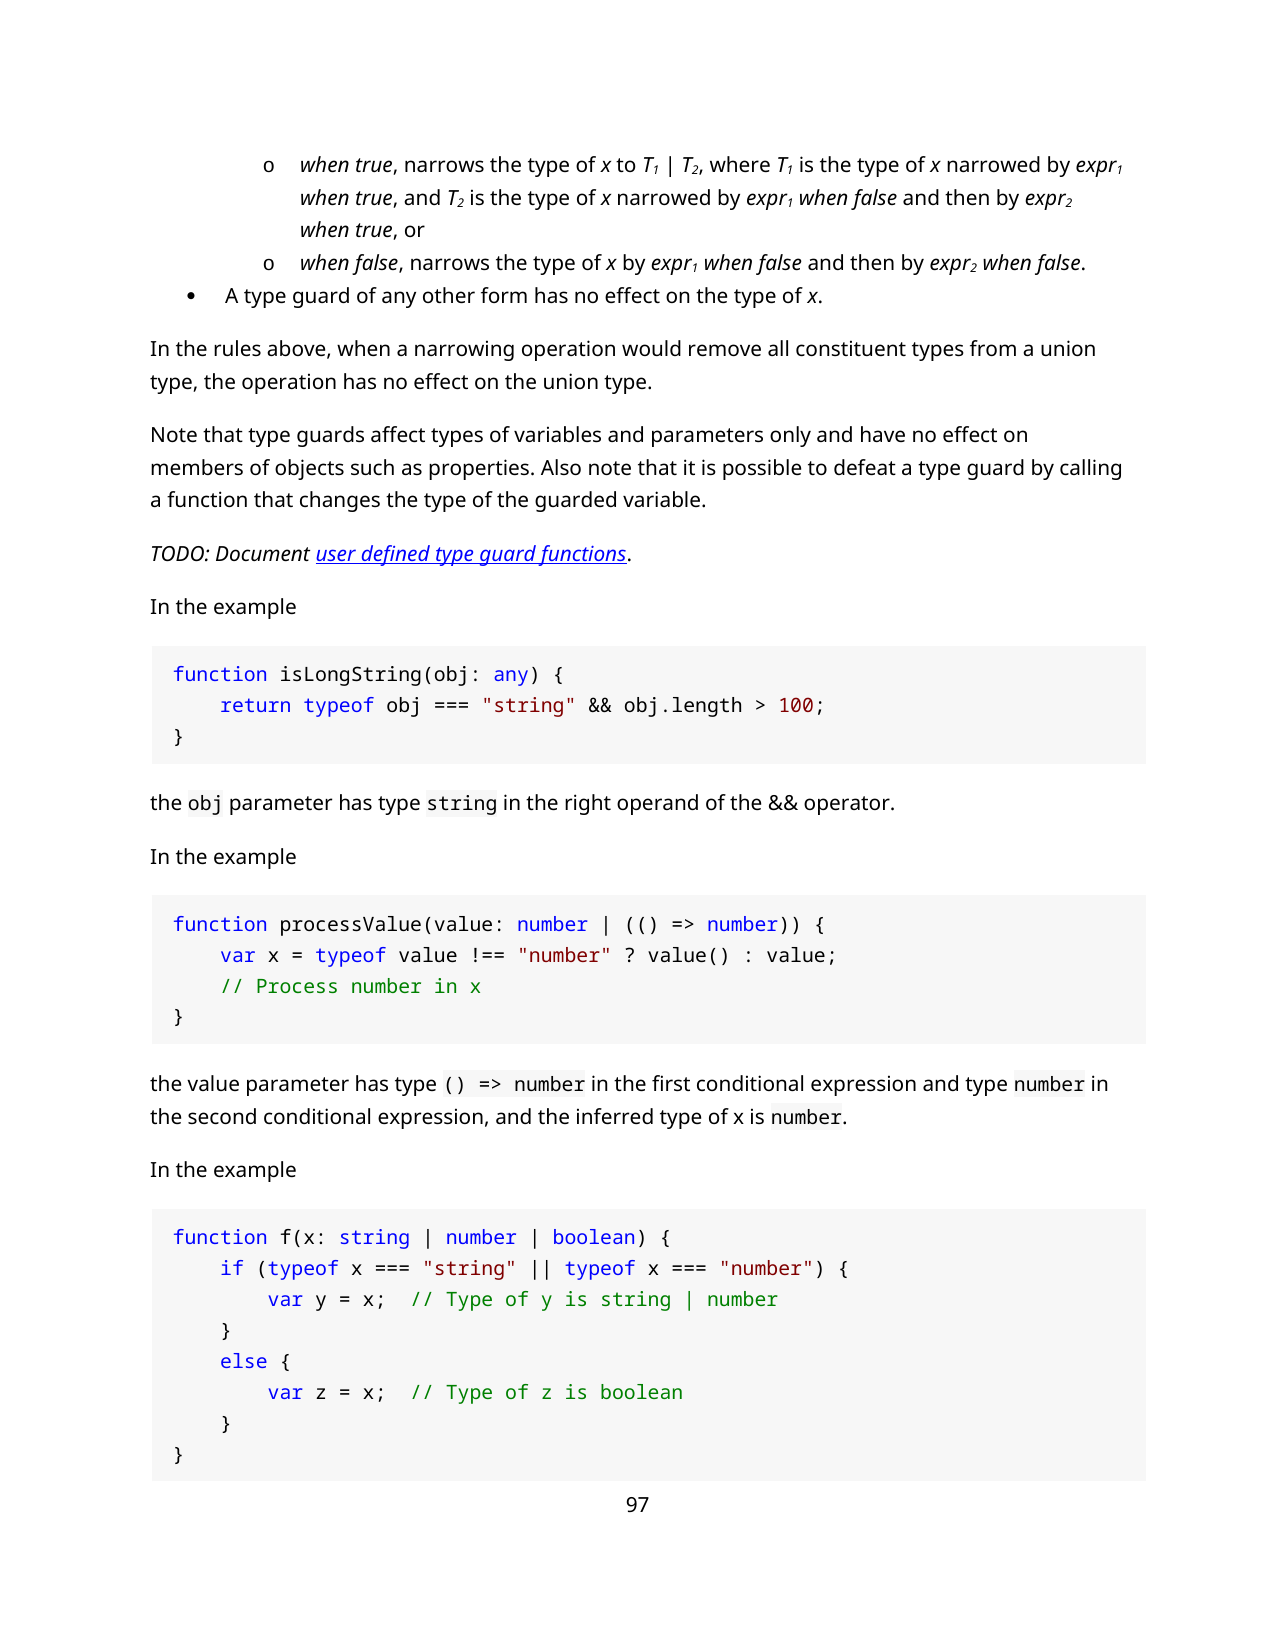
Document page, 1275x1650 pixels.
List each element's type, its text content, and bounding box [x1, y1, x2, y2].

text In the example [150, 842, 1125, 870]
text In the example [150, 1155, 1125, 1184]
text function isLongString(obj: any) { return typeof obj === "string" && obj.length > 100; } [164, 658, 1133, 751]
text function processValue(value: number | (() => number)) { var x = typeof value !== "number" ? value() : value; // Process number in x } [164, 908, 1133, 1032]
list when true, narrows the type of x to T1 | T2, where T1 is the type of x narrowed by expr1 when true, and T2 is the type of x narrowed by expr1 when false and then by expr2 when true, or [262, 150, 1125, 244]
text In the rules above, when a narrowing operation would remove all constituent types from a union type, the operation has no effect on the union type. [150, 334, 1125, 395]
text function f(x: string | number | boolean) { if (typeof x === "string" || typeof x === "number") { var y = x; // Type of y is string | number } else { var z = x; // Type of z is boolean } } [164, 1221, 1133, 1469]
text Note that type guards affect types of variables and parameters only and have no effect on members of objects such as properties. Also note that it is possible to defeat a type guard by calling a function that changes the type of the guarded variable. [150, 420, 1125, 514]
list when false, narrows the type of x by expr1 when false and then by expr2 when false. [262, 248, 1125, 276]
list A type guard of any other form has no effect on the type of x. [187, 281, 1125, 309]
text TODO: Document user defined type guard functions. [150, 539, 1125, 567]
text the value parameter has type () => number in the first conditional expression and type number in the second conditional expression, and the inferred type of x is number. [150, 1069, 1125, 1130]
text the obj parameter has type string in the right operand of the && operator. [150, 788, 1125, 817]
text In the example [150, 592, 1125, 621]
